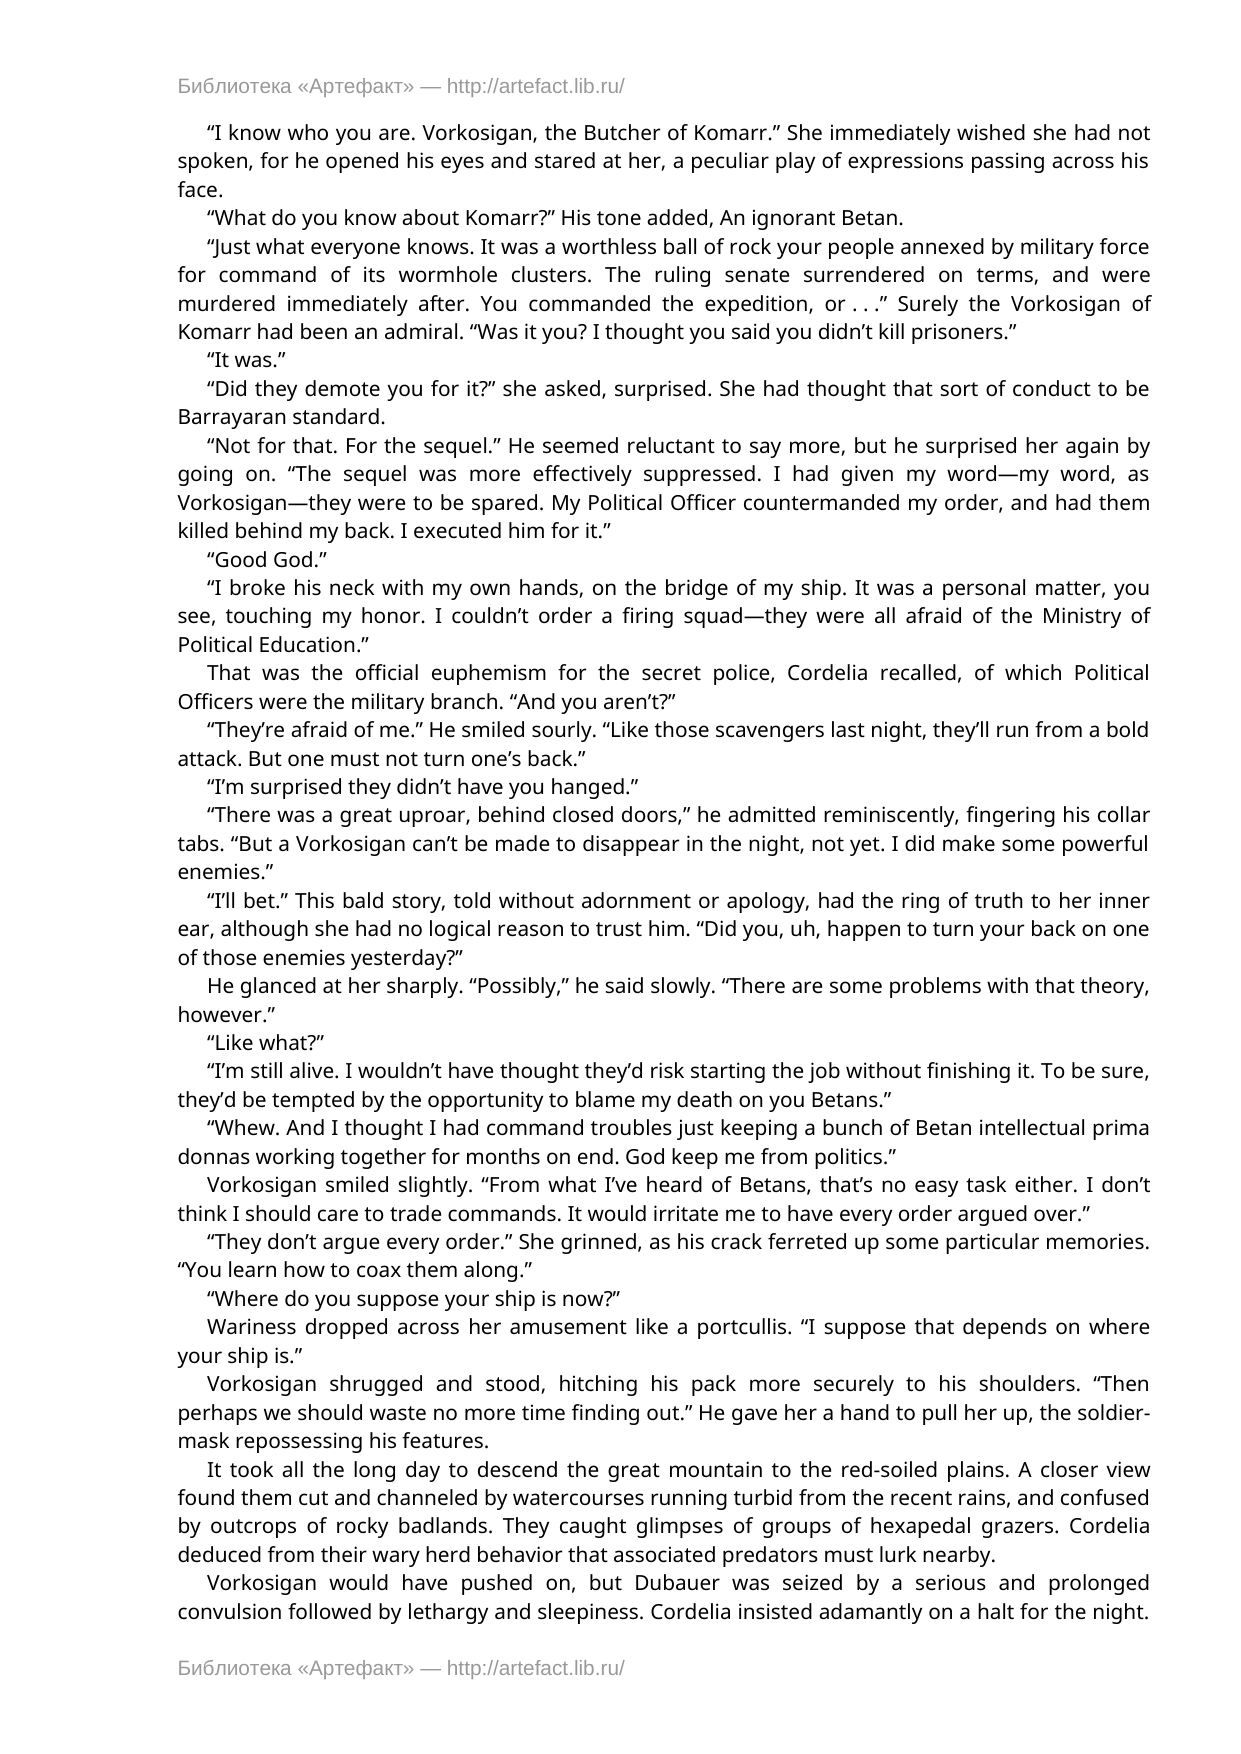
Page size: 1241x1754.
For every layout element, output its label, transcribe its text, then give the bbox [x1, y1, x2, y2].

text Vorkosigan shrugged and stood, hitching his pack more securely to his shoulders. “Then perhaps we should waste no more time finding out.” He gave her a hand to pull her up, the soldier- mask repossessing his features. [177, 1369, 1152, 1455]
text Wariness dropped across her amusement like a portcullis. “I suppose that depends on where your ship is.” [177, 1312, 1152, 1369]
text “Not for that. For the sequel.” He seemed reluctant to say more, but he surprised her again by going on. “The sequel was more effectively suppressed. I had given my word—my word, as Vorkosigan—they were to be spared. My Political Officer countermanded my order, and had them killed behind my back. I executed him for it.” [177, 431, 1152, 545]
text He glanced at her sharply. “Possibly,” he said slowly. “There are some problems with that theory, however.” [177, 971, 1152, 1028]
text “Like what?” [177, 1028, 1152, 1057]
text “I broke his neck with my own hands, on the bridge of my ship. It was a personal matter, you see, touching my honor. I couldn’t order a firing squad—they were all afraid of the Ministry of Political Education.” [177, 573, 1152, 658]
text “Whew. And I thought I had command troubles just keeping a bunch of Betan intellectual prima donnas working together for months on end. God keep me from politics.” [177, 1113, 1152, 1170]
text It took all the long day to descend the great mountain to the red-soiled plains. A closer view found them cut and channeled by watercourses running turbid from the recent rains, and confused by outcrops of rocky badlands. They caught glimpses of groups of hexapedal grazers. Cordelia deduced from their wary herd behavior that associated predators must lurk nearby. [177, 1455, 1152, 1568]
text “Where do you suppose your ship is now?” [177, 1284, 1152, 1312]
text “There was a great uproar, behind closed doors,” he admitted reminiscently, fingering his collar tabs. “But a Vorkosigan can’t be made to disappear in the night, not yet. I did make some powerful enemies.” [177, 801, 1152, 886]
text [177, 1568, 1152, 1625]
text “Good God.” [177, 545, 1152, 573]
text “They’re afraid of me.” He smiled sourly. “Like those scavengers last night, they’ll run from a bold attack. But one must not turn one’s back.” [177, 715, 1152, 772]
text “What do you know about Komarr?” His tone added, An ignorant Betan. [177, 203, 1152, 232]
text “It was.” [177, 346, 1152, 374]
text “I’m surprised they didn’t have you hanged.” [177, 772, 1152, 801]
text “Just what everyone knows. It was a worthless ball of rock your people annexed by military force for command of its wormhole clusters. The ruling senate surrendered on terms, and were murdered immediately after. You commanded the expedition, or . . .” Surely the Vorkosigan of Komarr had been an admiral. “Was it you? I thought you said you didn’t kill prisoners.” [177, 232, 1152, 346]
text “I know who you are. Vorkosigan, the Butcher of Komarr.” She immediately wished she had not spoken, for he opened his eyes and stared at her, a peculiar play of expressions passing across his face. [177, 118, 1152, 203]
text “I’ll bet.” This bald story, told without adornment or apology, had the ring of truth to her inner ear, although she had no logical reason to trust him. “Did you, uh, happen to turn your back on one of those enemies yesterday?” [177, 886, 1152, 971]
text “They don’t argue every order.” She grinned, as his crack ferreted up some particular memories. “You learn how to coax them along.” [177, 1227, 1152, 1284]
text That was the official euphemism for the secret police, Cordelia recalled, of which Political Officers were the military branch. “And you aren’t?” [177, 658, 1152, 715]
text Vorkosigan smiled slightly. “From what I’ve heard of Betans, that’s no easy task either. I don’t think I should care to trade commands. It would irritate me to have every order argued over.” [177, 1170, 1152, 1227]
text “I’m still alive. I wouldn’t have thought they’d risk starting the job without finishing it. To be sure, they’d be tempted by the opportunity to blame my death on you Betans.” [177, 1057, 1152, 1113]
text “Did they demote you for it?” she asked, surprised. She had thought that sort of conduct to be Barrayaran standard. [177, 374, 1152, 431]
